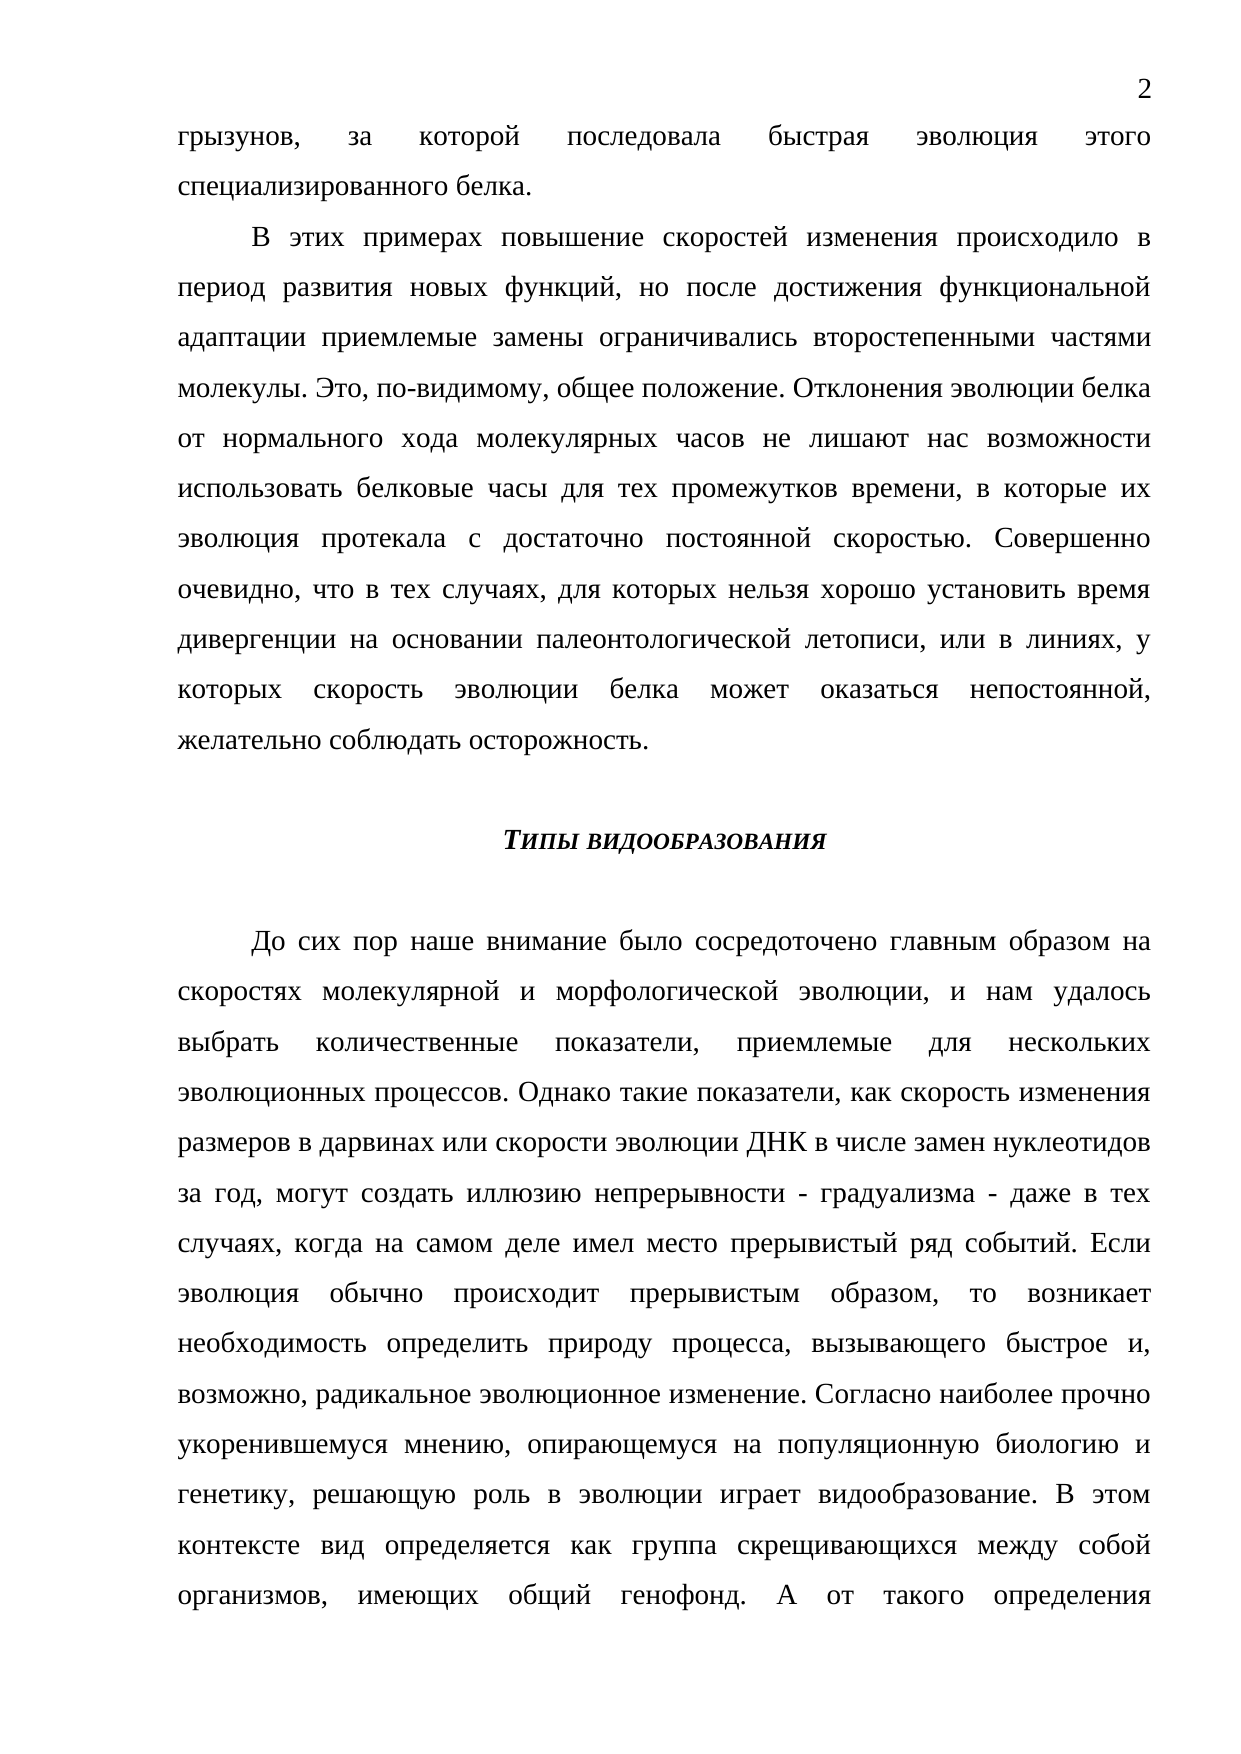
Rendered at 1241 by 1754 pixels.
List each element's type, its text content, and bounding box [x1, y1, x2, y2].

subtitle Типы видообразования [177, 822, 1152, 856]
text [177, 923, 1152, 1611]
text В этих примерах повышение скоростей изменения происходило в период развития новых функций, но после достижения функциональной адаптации приемлемые замены ограничивались второстепенными частями молекулы. Это, по-видимому, общее положение. Отклонения эволюции белка от нормального хода молекулярных часов не лишают нас возможности использовать белковые часы для тех промежутков времени, в которые их эволюция протекала с достаточно постоянной скоростью. Совершенно очевидно, что в тех случаях, для которых нельзя хорошо установить время дивергенции на основании палеонтологической летописи, или в линиях, у которых скорость эволюции белка может оказаться непостоянной, желательно соблюдать осторожность. [177, 219, 1152, 755]
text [177, 118, 1152, 202]
